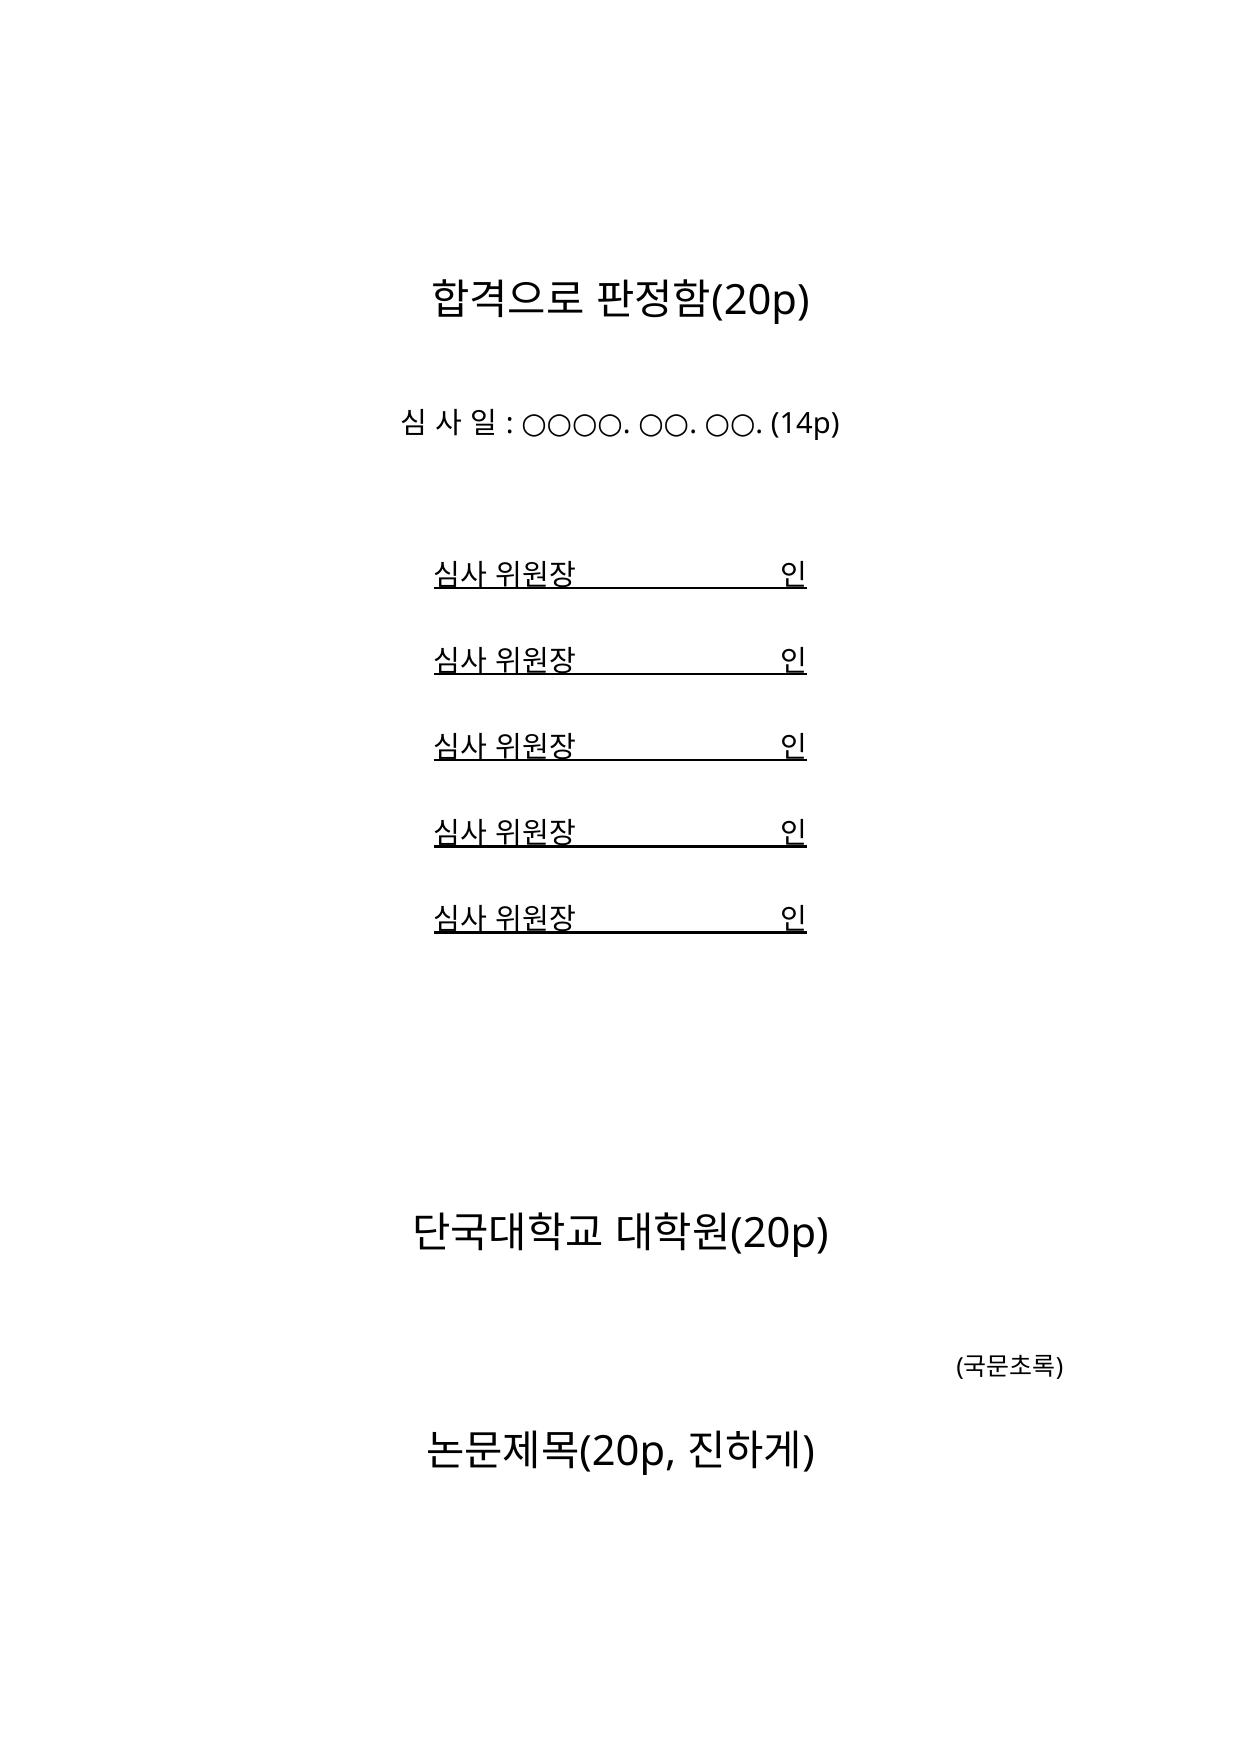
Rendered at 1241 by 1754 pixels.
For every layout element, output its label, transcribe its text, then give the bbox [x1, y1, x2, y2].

text 단국대학교 대학원(20p) [177, 1199, 1063, 1260]
text 심 사 일 : ○○○○. ○○. ○○. (14p) [177, 399, 1063, 442]
text 심사 위원장 인 [177, 895, 1063, 938]
text 논문제목(20p, 진하게) [177, 1417, 1063, 1477]
text (국문초록) [177, 1346, 1063, 1382]
text 심사 위원장 인 [177, 637, 1063, 679]
text 합격으로 판정함(20p) [177, 266, 1063, 326]
text 심사 위원장 인 [177, 551, 1063, 593]
text 심사 위원장 인 [177, 723, 1063, 766]
text 심사 위원장 인 [177, 809, 1063, 852]
